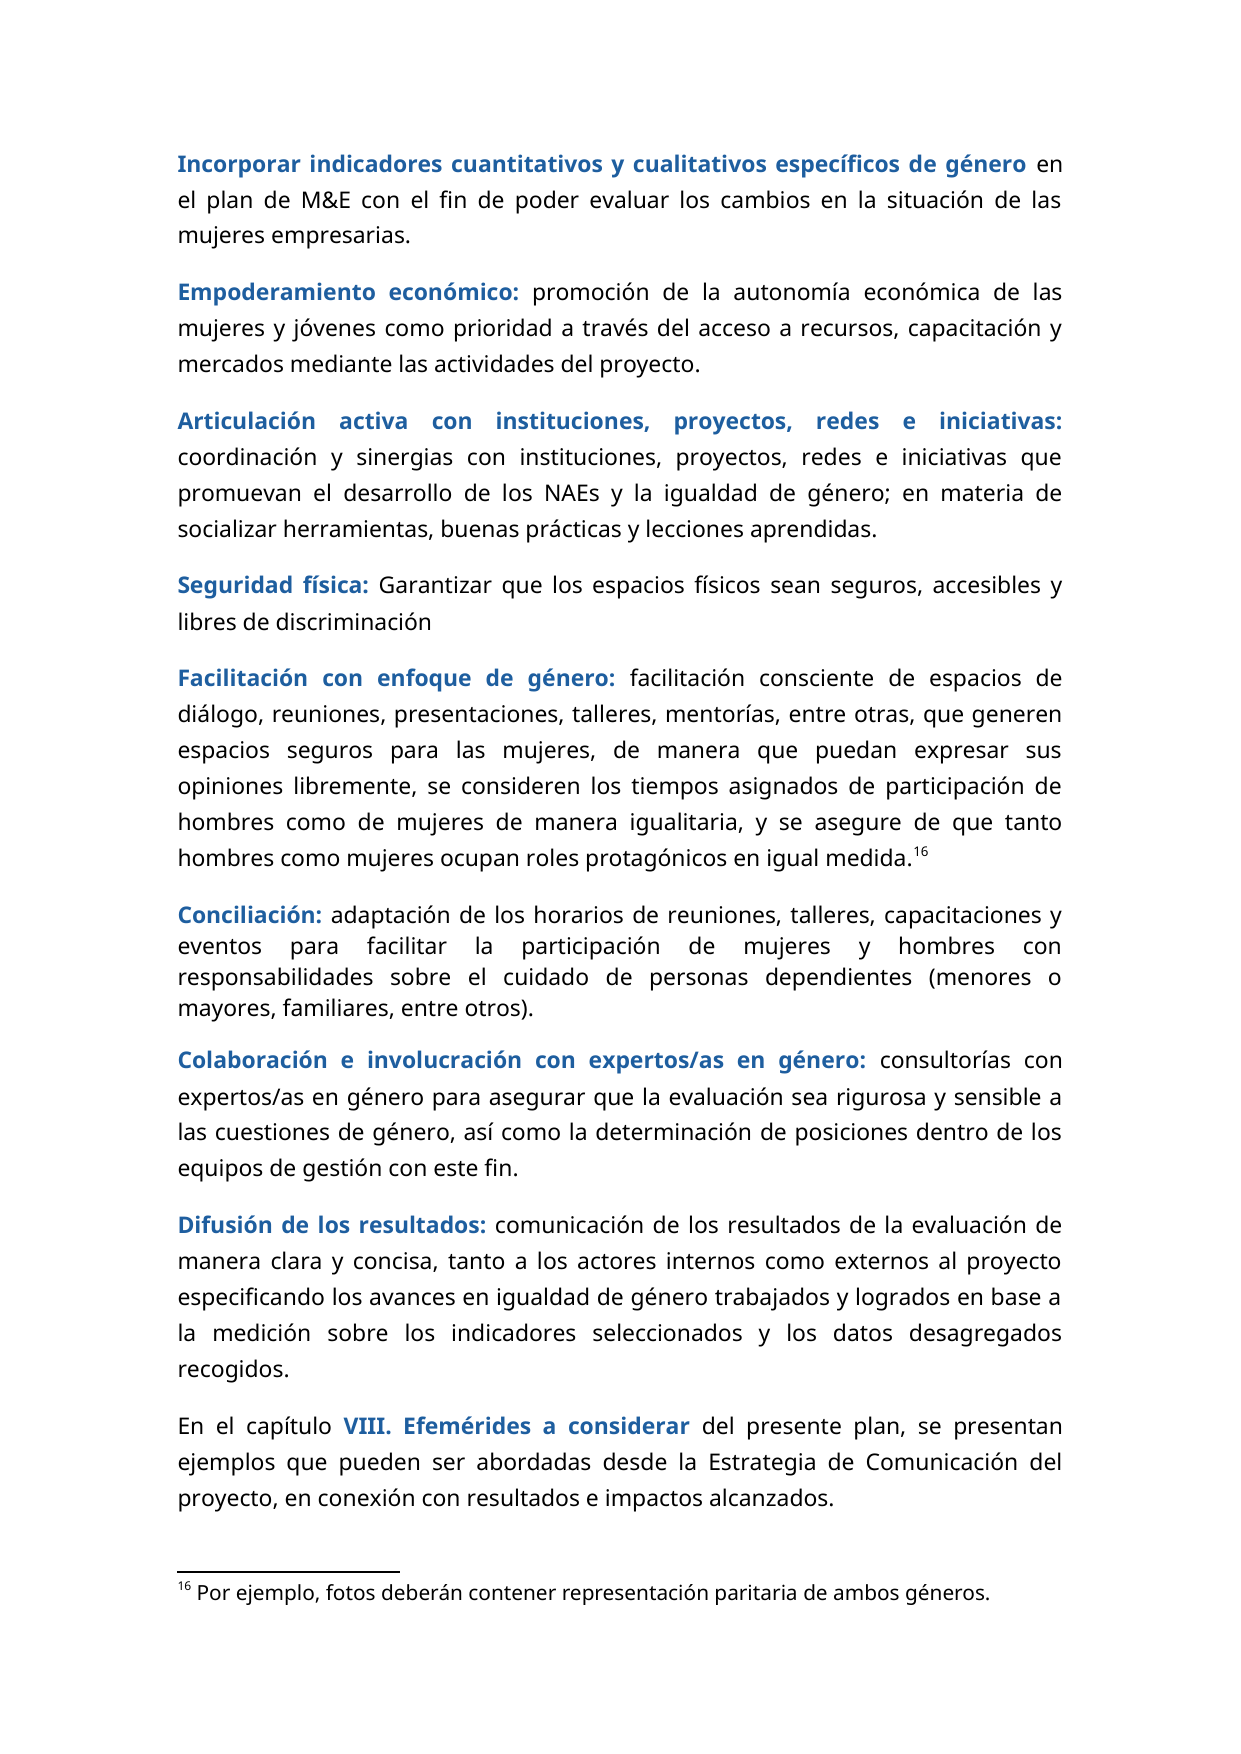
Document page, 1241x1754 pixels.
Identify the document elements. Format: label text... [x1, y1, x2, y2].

text Difusión de los resultados: comunicación de los resultados de la evaluación de manera clara y concisa, tanto a los actores internos como externos al proyecto especificando los avances en igualdad de género trabajados y logrados en base a la medición sobre los indicadores seleccionados y los datos desagregados recogidos. [177, 1209, 1063, 1384]
text Colaboración e involucración con expertos/as en género: consultorías con expertos/as en género para asegurar que la evaluación sea rigurosa y sensible a las cuestiones de género, así como la determinación de posiciones dentro de los equipos de gestión con este fin. [177, 1044, 1063, 1183]
text Facilitación con enfoque de género: facilitación consciente de espacios de diálogo, reuniones, presentaciones, talleres, mentorías, entre otras, que generen espacios seguros para las mujeres, de manera que puedan expresar sus opiniones libremente, se consideren los tiempos asignados de participación de hombres como de mujeres de manera igualitaria, y se asegure de que tanto hombres como mujeres ocupan roles protagónicos en igual medida. [177, 662, 1063, 873]
text Conciliación: adaptación de los horarios de reuniones, talleres, capacitaciones y eventos para facilitar la participación de mujeres y hombres con responsabilidades sobre el cuidado de personas dependientes (menores o mayores, familiares, entre otros). [177, 899, 1063, 1024]
text En el capítulo VIII. Efemérides a considerar del presente plan, se presentan ejemplos que pueden ser abordadas desde la Estrategia de Comunicación del proyecto, en conexión con resultados e impactos alcanzados. [177, 1409, 1063, 1513]
text Seguridad física: Garantizar que los espacios físicos sean seguros, accesibles y libres de discriminación [177, 569, 1063, 637]
text Articulación activa con instituciones, proyectos, redes e iniciativas: coordinación y sinergias con instituciones, proyectos, redes e iniciativas que promuevan el desarrollo de los NAEs y la igualdad de género; en materia de socializar herramientas, buenas prácticas y lecciones aprendidas. [177, 405, 1063, 544]
text Empoderamiento económico: promoción de la autonomía económica de las mujeres y jóvenes como prioridad a través del acceso a recursos, capacitación y mercados mediante las actividades del proyecto. [177, 276, 1063, 379]
text Incorporar indicadores cuantitativos y cualitativos específicos de género en el plan de M&E con el fin de poder evaluar los cambios en la situación de las mujeres empresarias. [177, 148, 1063, 251]
